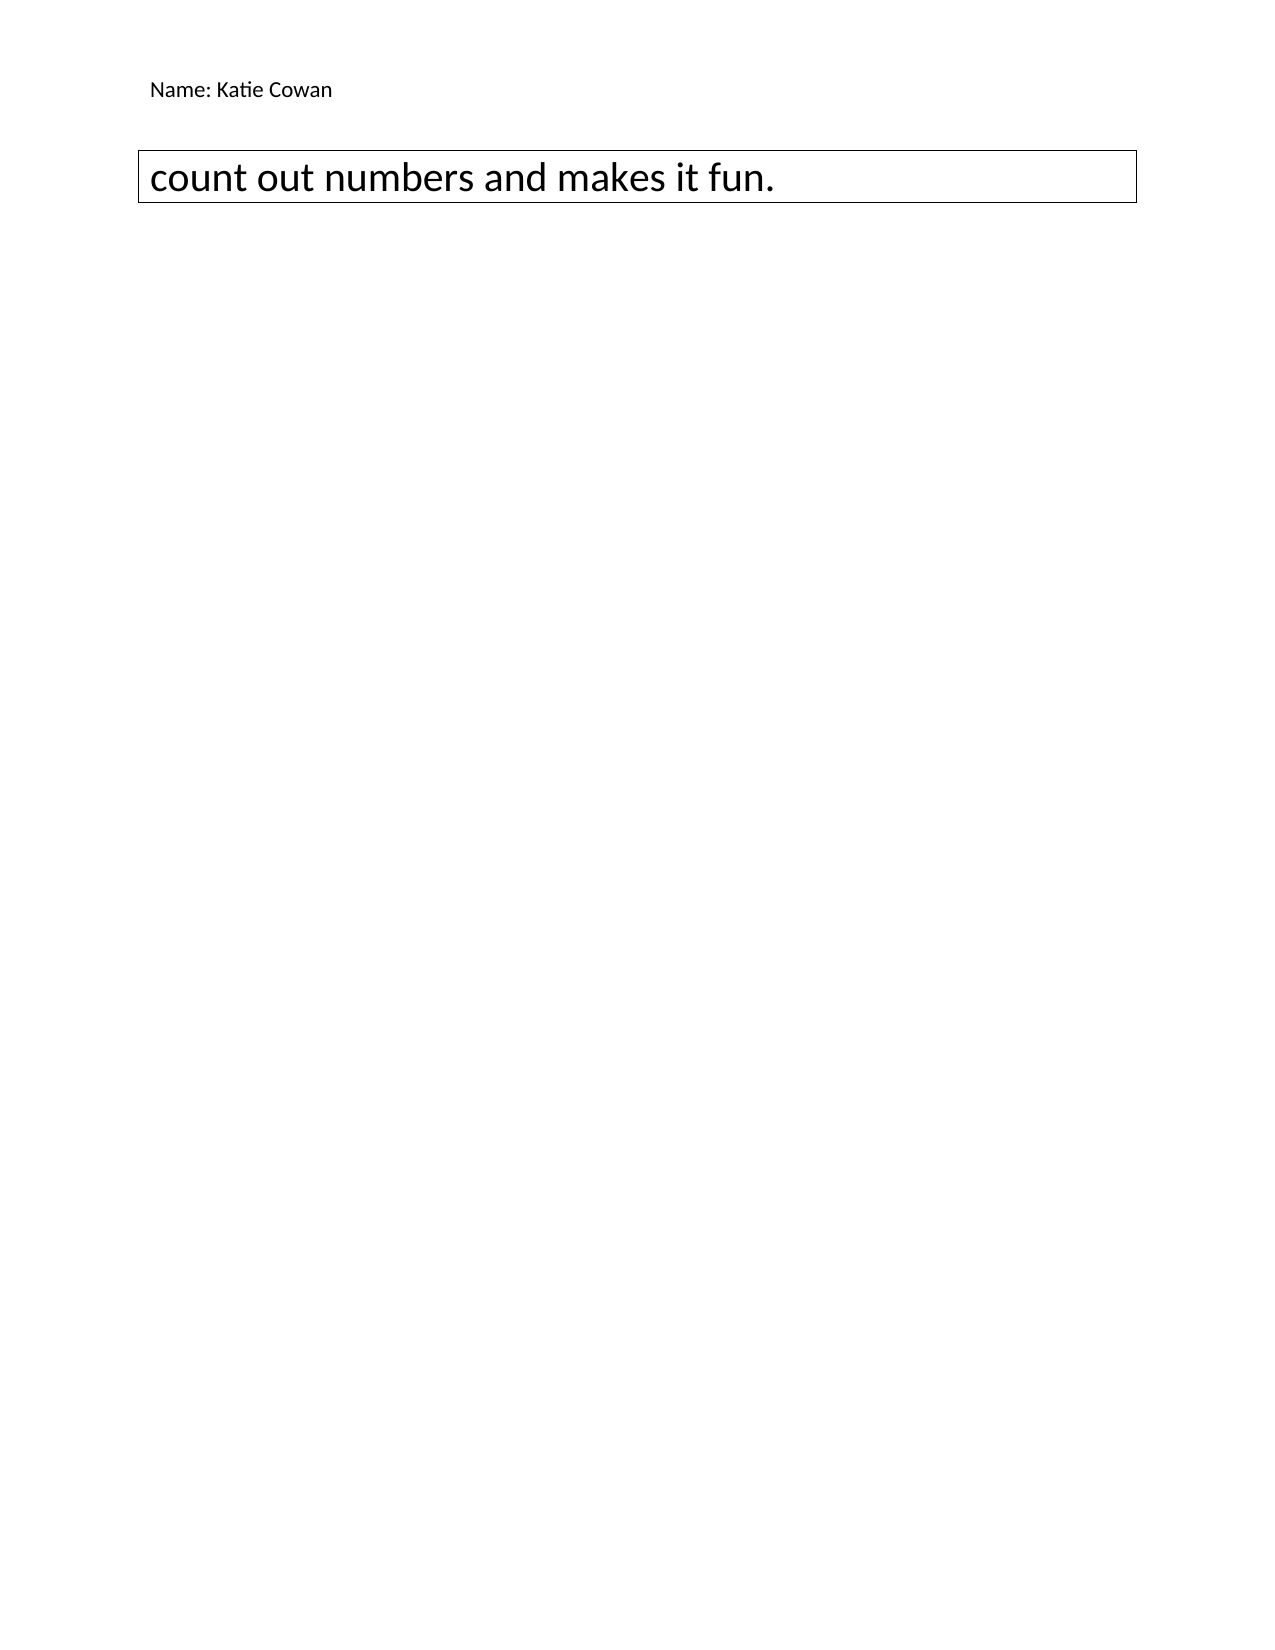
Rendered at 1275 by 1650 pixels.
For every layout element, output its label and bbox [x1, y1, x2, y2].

table_header [139, 151, 1136, 202]
